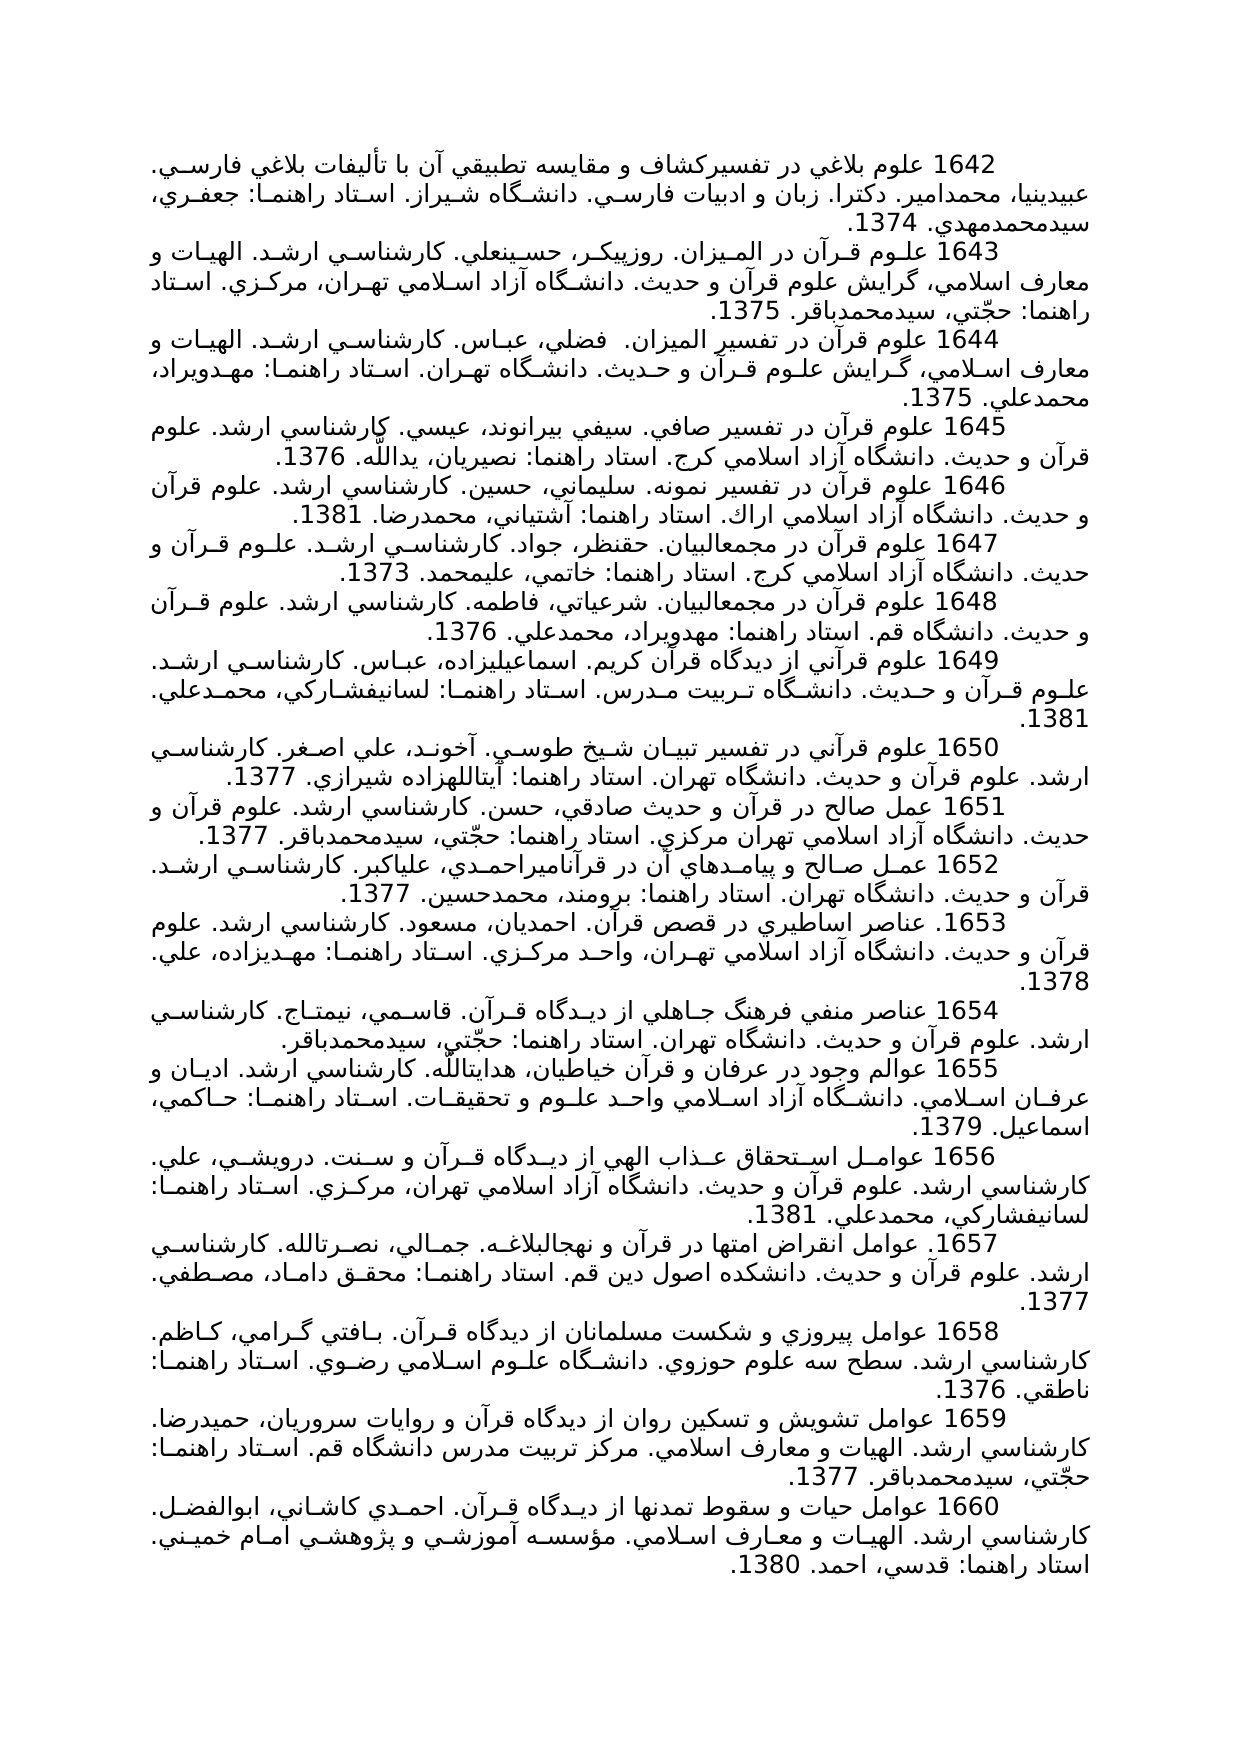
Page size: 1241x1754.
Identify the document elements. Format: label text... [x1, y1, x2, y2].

text 1643 علوم قرآن در الميزان. روزپيكر، حسينعلي. كارشناسي ارشد. الهيات و معارف اسلامي، گرايش علوم قرآن و حديث. دانشگاه آزاد اسلامي تهران، مركزي. استاد راهنما: حجّتي، سيدمحمدباقر. 1375. [150, 237, 1090, 325]
text 1660 عوامل حيات و سقوط تمدن‏ها از ديدگاه قرآن. احمدي كاشاني، ابوالفضل. كارشناسي ارشد. الهيات و معارف اسلامي. مؤسسه آموزشي و پژوهشي امام خميني. استاد راهنما: قدسي، احمد. 1380. [150, 1492, 1090, 1579]
text 1647 علوم قرآن در مجمع‏البيان. حق‏نظر، جواد. كارشناسي ارشد. علوم قرآن و حديث. دانشگاه آزاد اسلامي كرج. استاد راهنما: خاتمي، علي‏محمد. 1373. [150, 529, 1090, 587]
text 1653. عناصر اساطيري در قصص قرآن. احمديان، مسعود. كارشناسي ارشد. علوم قرآن و حديث. دانشگاه آزاد اسلامي تهران، واحد مركزي. استاد راهنما: مهدي‏زاده، علي. 1378. [150, 908, 1090, 996]
text 1649 علوم قرآني از ديدگاه قرآن كريم. اسماعيلي‏زاده، عباس. كارشناسي ارشد. علوم قرآن و حديث. دانشگاه تربيت مدرس. استاد راهنما: لساني‏فشاركي، محمدعلي. 1381. [150, 646, 1090, 733]
text 1645 علوم قرآن در تفسير صافي. سيفي بيرانوند، عيسي. كارشناسي ارشد. علوم قرآن و حديث. دانشگاه آزاد اسلامي كرج. استاد راهنما: نصيريان، يداللَّه. 1376. [150, 412, 1090, 471]
text 1651 عمل صالح در قرآن و حديث صادقي، حسن. كارشناسي ارشد. علوم قرآن و حديث. دانشگاه آزاد اسلامي تهران مركزي. استاد راهنما: حجّتي، سيدمحمدباقر. 1377. [150, 792, 1090, 850]
text 1648 علوم قرآن در مجمع‏البيان. شرعياتي، فاطمه. كارشناسي ارشد. علوم قرآن و حديث. دانشگاه قم. استاد راهنما: مهدوي‏راد، محمدعلي. 1376. [150, 587, 1090, 646]
text 1646 علوم قرآن در تفسير نمونه. سليماني، حسين. كارشناسي ارشد. علوم قرآن و حديث. دانشگاه آزاد اسلامي اراك. استاد راهنما: آشتياني، محمدرضا. 1381. [150, 471, 1090, 529]
text 1654 عناصر منفي فرهنگ جاهلي از ديدگاه قرآن. قاسمي، نيمتاج. كارشناسي ارشد. علوم قرآن و حديث. دانشگاه تهران. استاد راهنما: حجّتي، سيدمحمدباقر. [150, 996, 1090, 1054]
text 1658 عوامل پيروزي و شكست مسلمانان از ديدگاه قرآن. بافتي گرامي، كاظم. كارشناسي ارشد. سطح سه علوم حوزوي. دانشگاه علوم اسلامي رضوي. استاد راهنما: ناطقي. 1376. [150, 1317, 1090, 1404]
text 1642 علوم بلاغي در تفسيركشاف و مقايسه تطبيقي آن با تأليفات بلاغي فارسي. عبيدي‏نيا، محمدامير. دكترا. زبان و ادبيات فارسي. دانشگاه شيراز. استاد راهنما: جعفري، سيدمحمدمهدي. 1374. [150, 150, 1090, 237]
text 1644 علوم قرآن در تفسير الميزان. فضلي، عباس. كارشناسي ارشد. الهيات و معارف اسلامي، گرايش علوم قرآن و حديث. دانشگاه تهران. استاد راهنما: مهدوي‏راد، محمدعلي. 1375. [150, 325, 1090, 412]
text 1659 عوامل تشويش و تسكين روان از ديدگاه قرآن و روايات سروريان، حميدرضا. كارشناسي ارشد. الهيات و معارف اسلامي. مركز تربيت مدرس دانشگاه قم. استاد راهنما: حجّتي، سيدمحمدباقر. 1377. [150, 1404, 1090, 1492]
text 1656 عوامل استحقاق عذاب الهي از ديدگاه قرآن و سنت. درويشي، علي. كارشناسي ارشد. علوم قرآن و حديث. دانشگاه آزاد اسلامي تهران، مركزي. استاد راهنما: لساني‏فشاركي، محمدعلي. 1381. [150, 1142, 1090, 1229]
text 1655 عوالم وجود در عرفان و قرآن خياطيان، هدايت‏اللّه. كارشناسي ارشد. اديان و عرفان اسلامي. دانشگاه آزاد اسلامي واحد علوم و تحقيقات. استاد راهنما: حاكمي، اسماعيل. 1379. [150, 1054, 1090, 1142]
text 1652 عمل صالح و پيامدهاي آن در قرآن‏اميراحمدي، علي‏اكبر. كارشناسي ارشد. قرآن و حديث. دانشگاه تهران. استاد راهنما: برومند، محمدحسين. 1377. [150, 850, 1090, 908]
text 1657. عوامل انقراض امت‏ها در قرآن و نهج‏البلاغه. جمالي، نصرت‏الله. كارشناسي ارشد. علوم قرآن و حديث. دانشكده اصول دين قم. استاد راهنما: محقق داماد، مصطفي. 1377. [150, 1229, 1090, 1317]
text 1650 علوم قرآني در تفسير تبيان شيخ طوسي. آخوند، علي اصغر. كارشناسي ارشد. علوم قرآن و حديث. دانشگاه تهران. استاد راهنما: آيت‏الله‏زاده شيرازي. 1377. [150, 733, 1090, 792]
